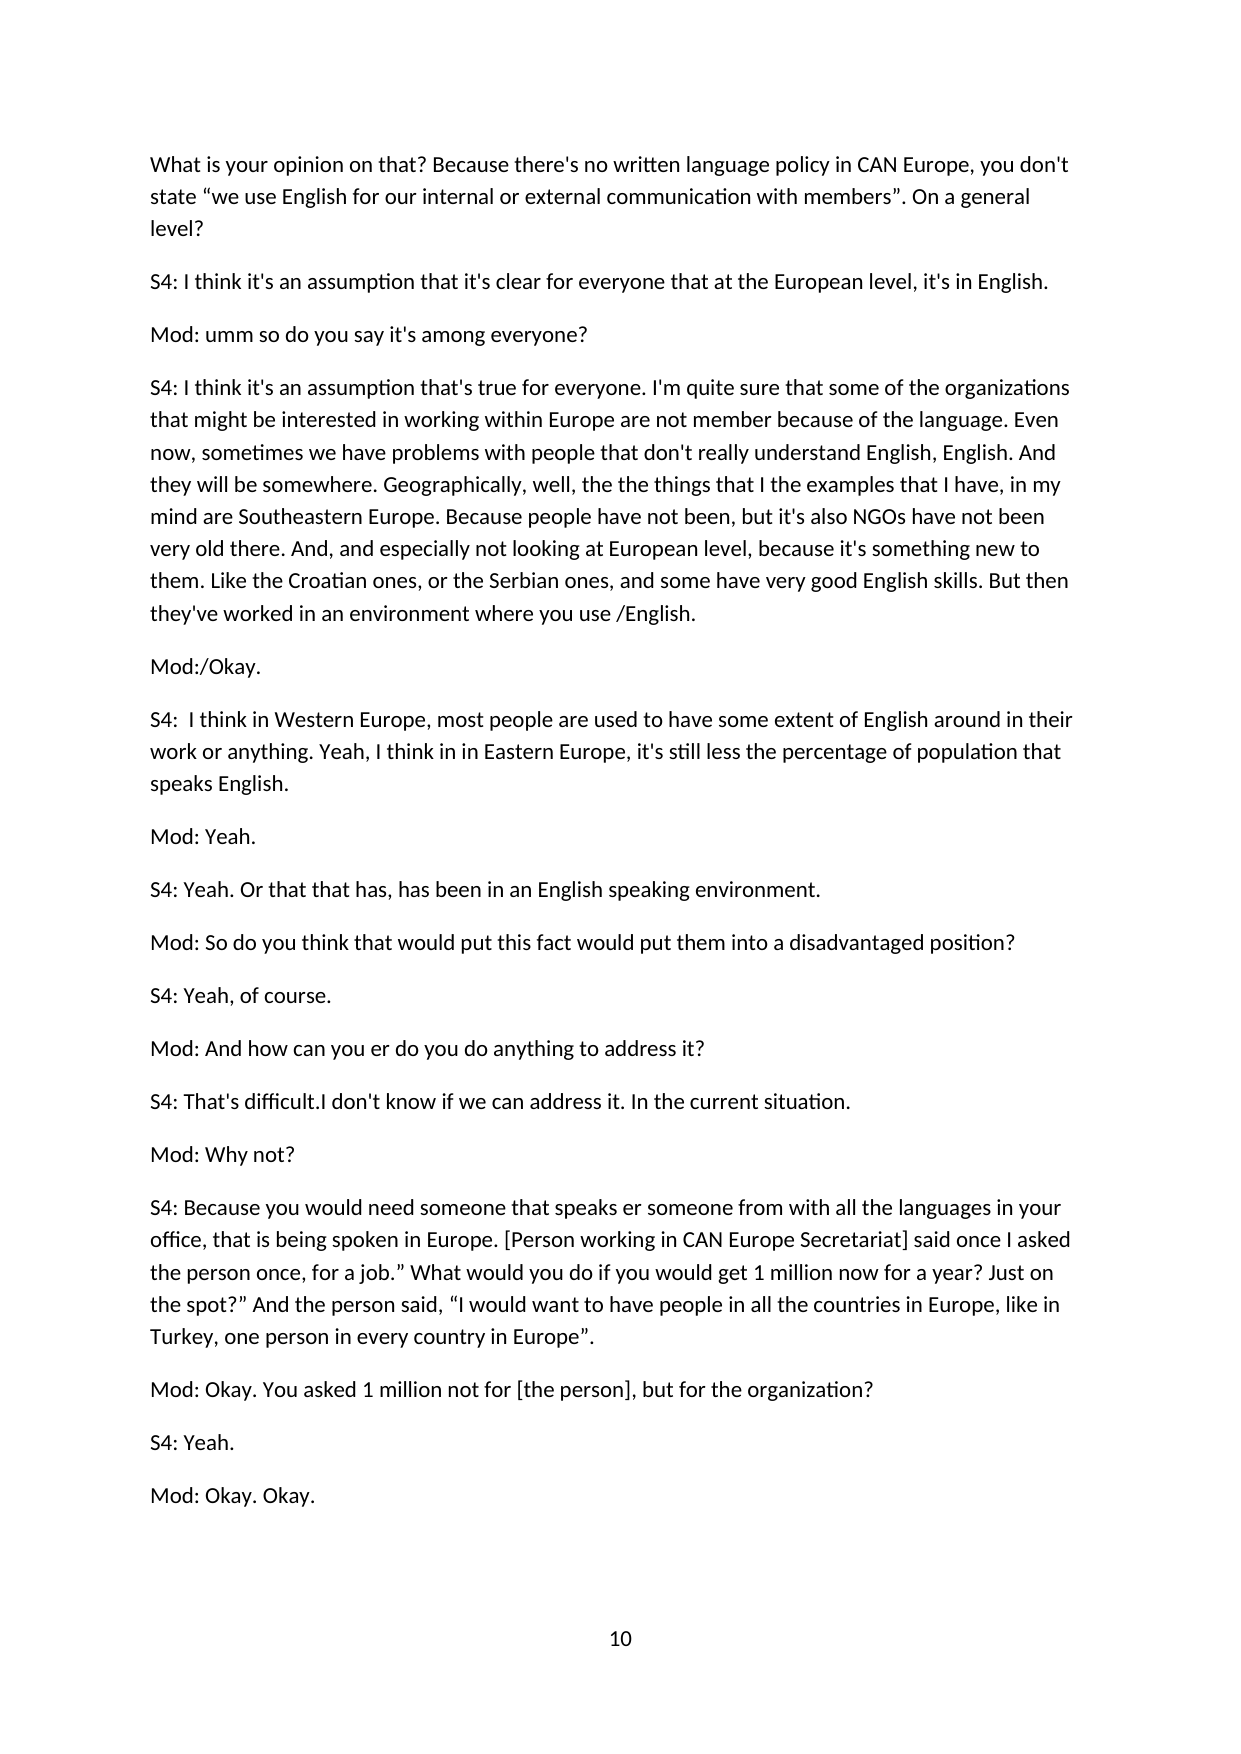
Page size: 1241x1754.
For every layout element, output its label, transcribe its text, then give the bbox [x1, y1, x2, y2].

text Mod: umm so do you say it's among everyone? [150, 320, 1090, 348]
text S4: Yeah, of course. [150, 981, 1090, 1009]
text S4: Yeah. Or that that has, has been in an English speaking environment. [150, 875, 1090, 903]
text S4: I think it's an assumption that it's clear for everyone that at the European level, it's in English. [150, 267, 1090, 295]
text Mod: Why not? [150, 1140, 1090, 1168]
text Mod: Okay. You asked 1 million not for [the person], but for the organization? [150, 1375, 1090, 1403]
text Mod: So do you think that would put this fact would put them into a disadvantaged position? [150, 928, 1090, 956]
text Mod:/Okay. [150, 652, 1090, 680]
text S4: That's difficult.I don't know if we can address it. In the current situation. [150, 1087, 1090, 1115]
text S4: Yeah. [150, 1428, 1090, 1456]
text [150, 150, 1090, 242]
text Mod: Yeah. [150, 822, 1090, 850]
text S4: Because you would need someone that speaks er someone from with all the languages in your office, that is being spoken in Europe. [Person working in CAN Europe Secretariat] said once I asked the person once, for a job.” What would you do if you would get 1 million now for a year? Just on the spot?” And the person said, “I would want to have people in all the countries in Europe, like in Turkey, one person in every country in Europe”. [150, 1193, 1090, 1350]
text S4: I think it's an assumption that's true for everyone. I'm quite sure that some of the organizations that might be interested in working within Europe are not member because of the language. Even now, sometimes we have problems with people that don't really understand English, English. And they will be somewhere. Geographically, well, the the things that I the examples that I have, in my mind are Southeastern Europe. Because people have not been, but it's also NGOs have not been very old there. And, and especially not looking at European level, because it's something new to them. Like the Croatian ones, or the Serbian ones, and some have very good English skills. But then they've worked in an environment where you use /English. [150, 373, 1090, 627]
text S4: I think in Western Europe, most people are used to have some extent of English around in their work or anything. Yeah, I think in in Eastern Europe, it's still less the percentage of population that speaks English. [150, 705, 1090, 797]
text Mod: And how can you er do you do anything to address it? [150, 1034, 1090, 1062]
text Mod: Okay. Okay. [150, 1481, 1090, 1509]
